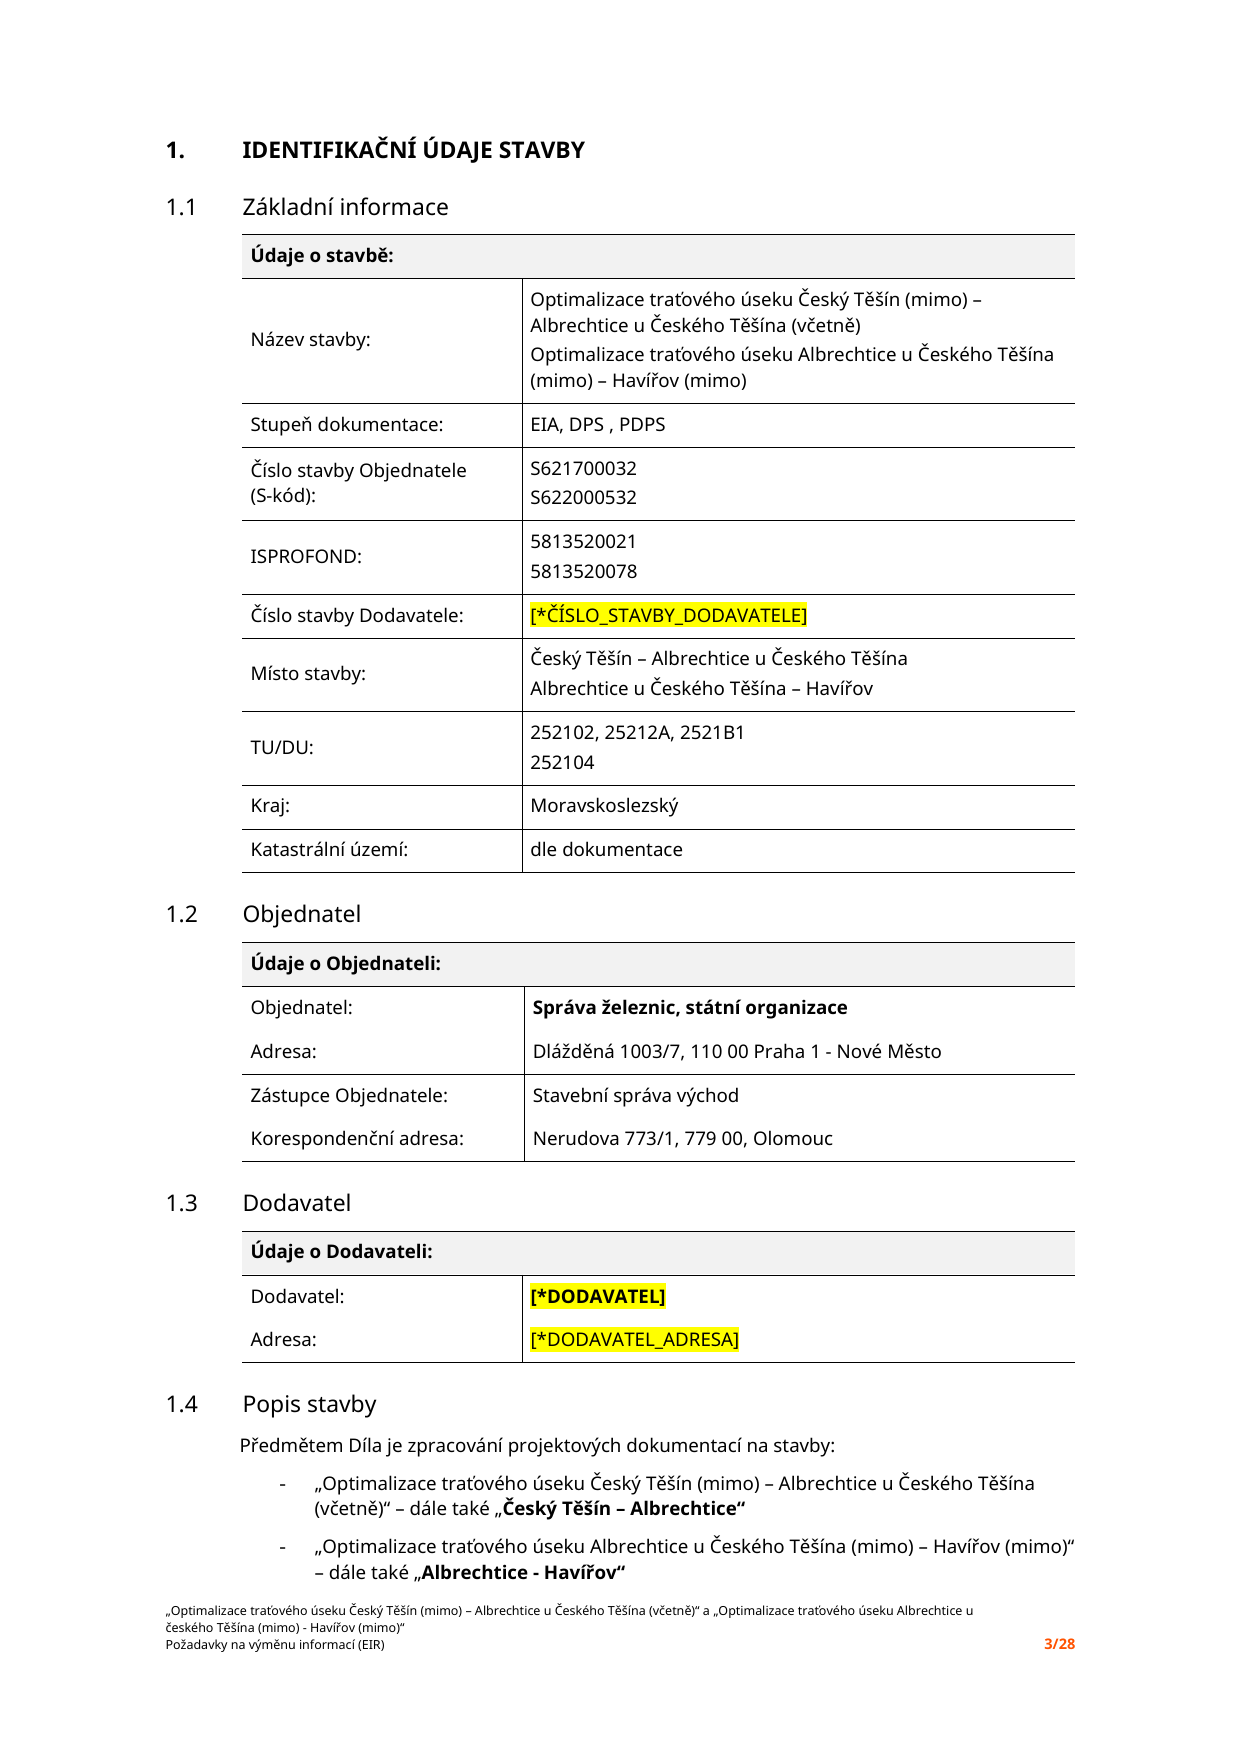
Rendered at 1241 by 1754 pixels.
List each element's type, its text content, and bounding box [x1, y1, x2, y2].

table_cell ISPROFOND: [242, 521, 522, 594]
table_cell Stavební správa východ [525, 1075, 1075, 1117]
table_cell Číslo stavby Dodavatele: [242, 595, 522, 637]
table_cell Zástupce Objednatele: [242, 1075, 524, 1117]
table_cell Název stavby: [242, 279, 522, 403]
table_cell Český Těšín – Albrechtice u Českého Těšína Albrechtice u Českého Těšína – Havířov [523, 639, 1075, 711]
table_header Údaje o Dodavateli: [242, 1232, 1075, 1274]
table_cell Číslo stavby Objednatele (S-kód): [242, 448, 522, 520]
table_cell EIA, DPS , PDPS [523, 404, 1075, 447]
text Objednatel [165, 898, 1075, 929]
text Popis stavby [165, 1388, 1075, 1419]
table_cell TU/DU: [242, 712, 522, 784]
table_header Údaje o stavbě: [242, 235, 1075, 278]
text Identifikační údaje stavby [165, 134, 1075, 166]
table_cell Objednatel: [242, 987, 524, 1030]
table_cell Optimalizace traťového úseku Český Těšín (mimo) – Albrechtice u Českého Těšína (včetně) Optimalizace traťového úseku Albrechtice u Českého Těšína (mimo) – Havířov (mimo) [523, 279, 1075, 403]
table_cell 252102, 25212A, 2521B1 252104 [523, 712, 1075, 784]
table_cell Korespondenční adresa: [242, 1118, 524, 1161]
table_cell Dodavatel: [242, 1276, 522, 1319]
table_cell Nerudova 773/1, 779 00, Olomouc [525, 1118, 1075, 1161]
text „Optimalizace traťového úseku Český Těšín (mimo) – Albrechtice u Českého Těšína (včetně)“ – dále také „Český Těšín – Albrechtice“ [277, 1470, 1075, 1521]
table_cell Katastrální území: [242, 830, 522, 872]
text Základní informace [165, 191, 1075, 222]
table_cell Správa železnic, státní organizace [525, 987, 1075, 1030]
text „Optimalizace traťového úseku Albrechtice u Českého Těšína (mimo) – Havířov (mimo)“ – dále také „Albrechtice - Havířov“ [277, 1534, 1075, 1585]
table_cell [*DODAVATEL] [523, 1276, 1075, 1319]
table_header Údaje o Objednateli: [242, 943, 1075, 986]
table_cell Adresa: [242, 1319, 522, 1362]
table_cell S621700032 S622000532 [523, 448, 1075, 520]
table_cell Kraj: [242, 786, 522, 828]
table_cell [*DODAVATEL_ADRESA] [523, 1319, 1075, 1362]
table_cell Moravskoslezský [523, 786, 1075, 828]
table_cell Místo stavby: [242, 639, 522, 711]
table_cell dle dokumentace [523, 830, 1075, 872]
table_cell Adresa: [242, 1030, 524, 1074]
table_cell Dlážděná 1003/7, 110 00 Praha 1 - Nové Město [525, 1030, 1075, 1074]
table_cell Stupeň dokumentace: [242, 404, 522, 447]
table_cell 5813520021 5813520078 [523, 521, 1075, 594]
table_cell [*ČÍSLO_STAVBY_DODAVATELE] [523, 595, 1075, 637]
text Předmětem Díla je zpracování projektových dokumentací na stavby: [239, 1432, 1075, 1457]
text Dodavatel [165, 1187, 1075, 1218]
